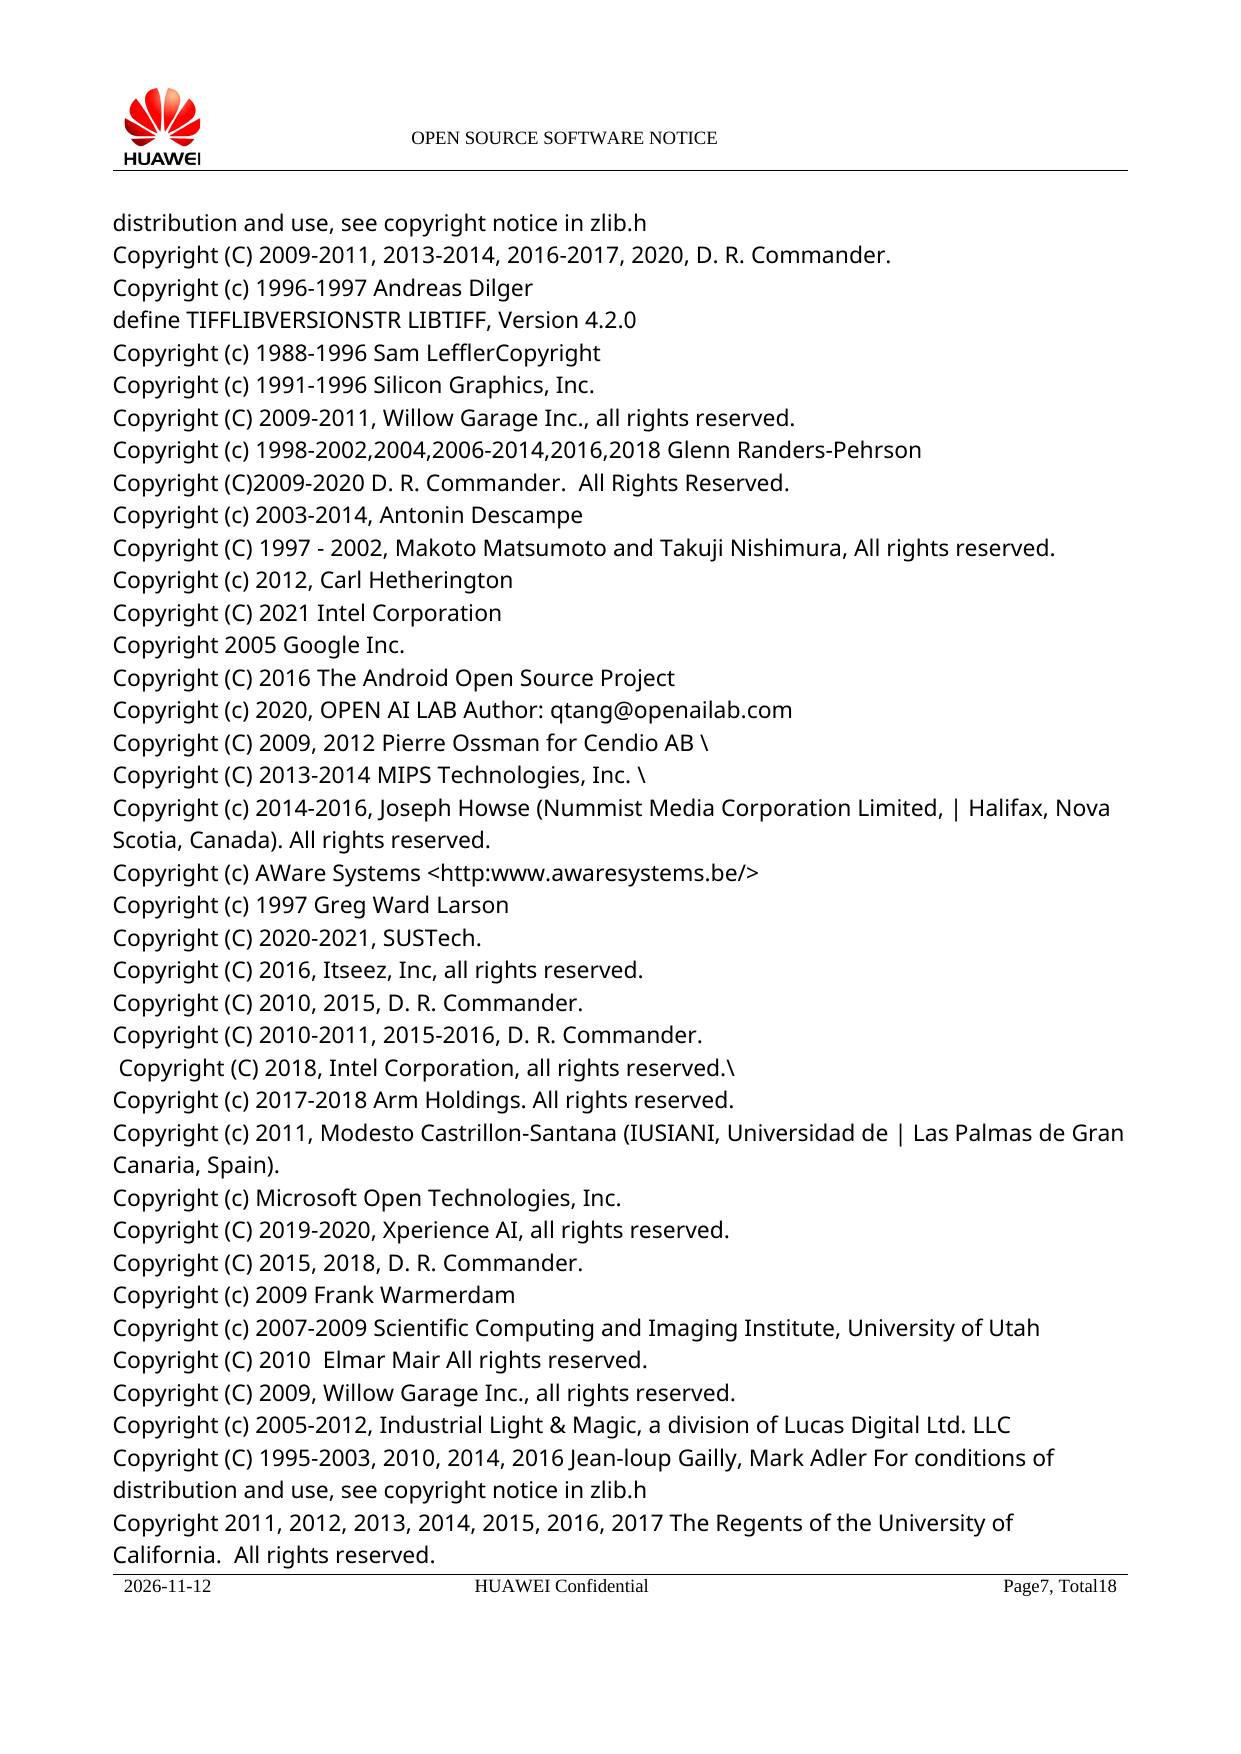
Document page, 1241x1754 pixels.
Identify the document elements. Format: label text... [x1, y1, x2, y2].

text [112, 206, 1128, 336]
text Copyright (c) 1988-1996 Sam LefflerCopyright [112, 336, 1128, 369]
picture [124, 88, 201, 165]
